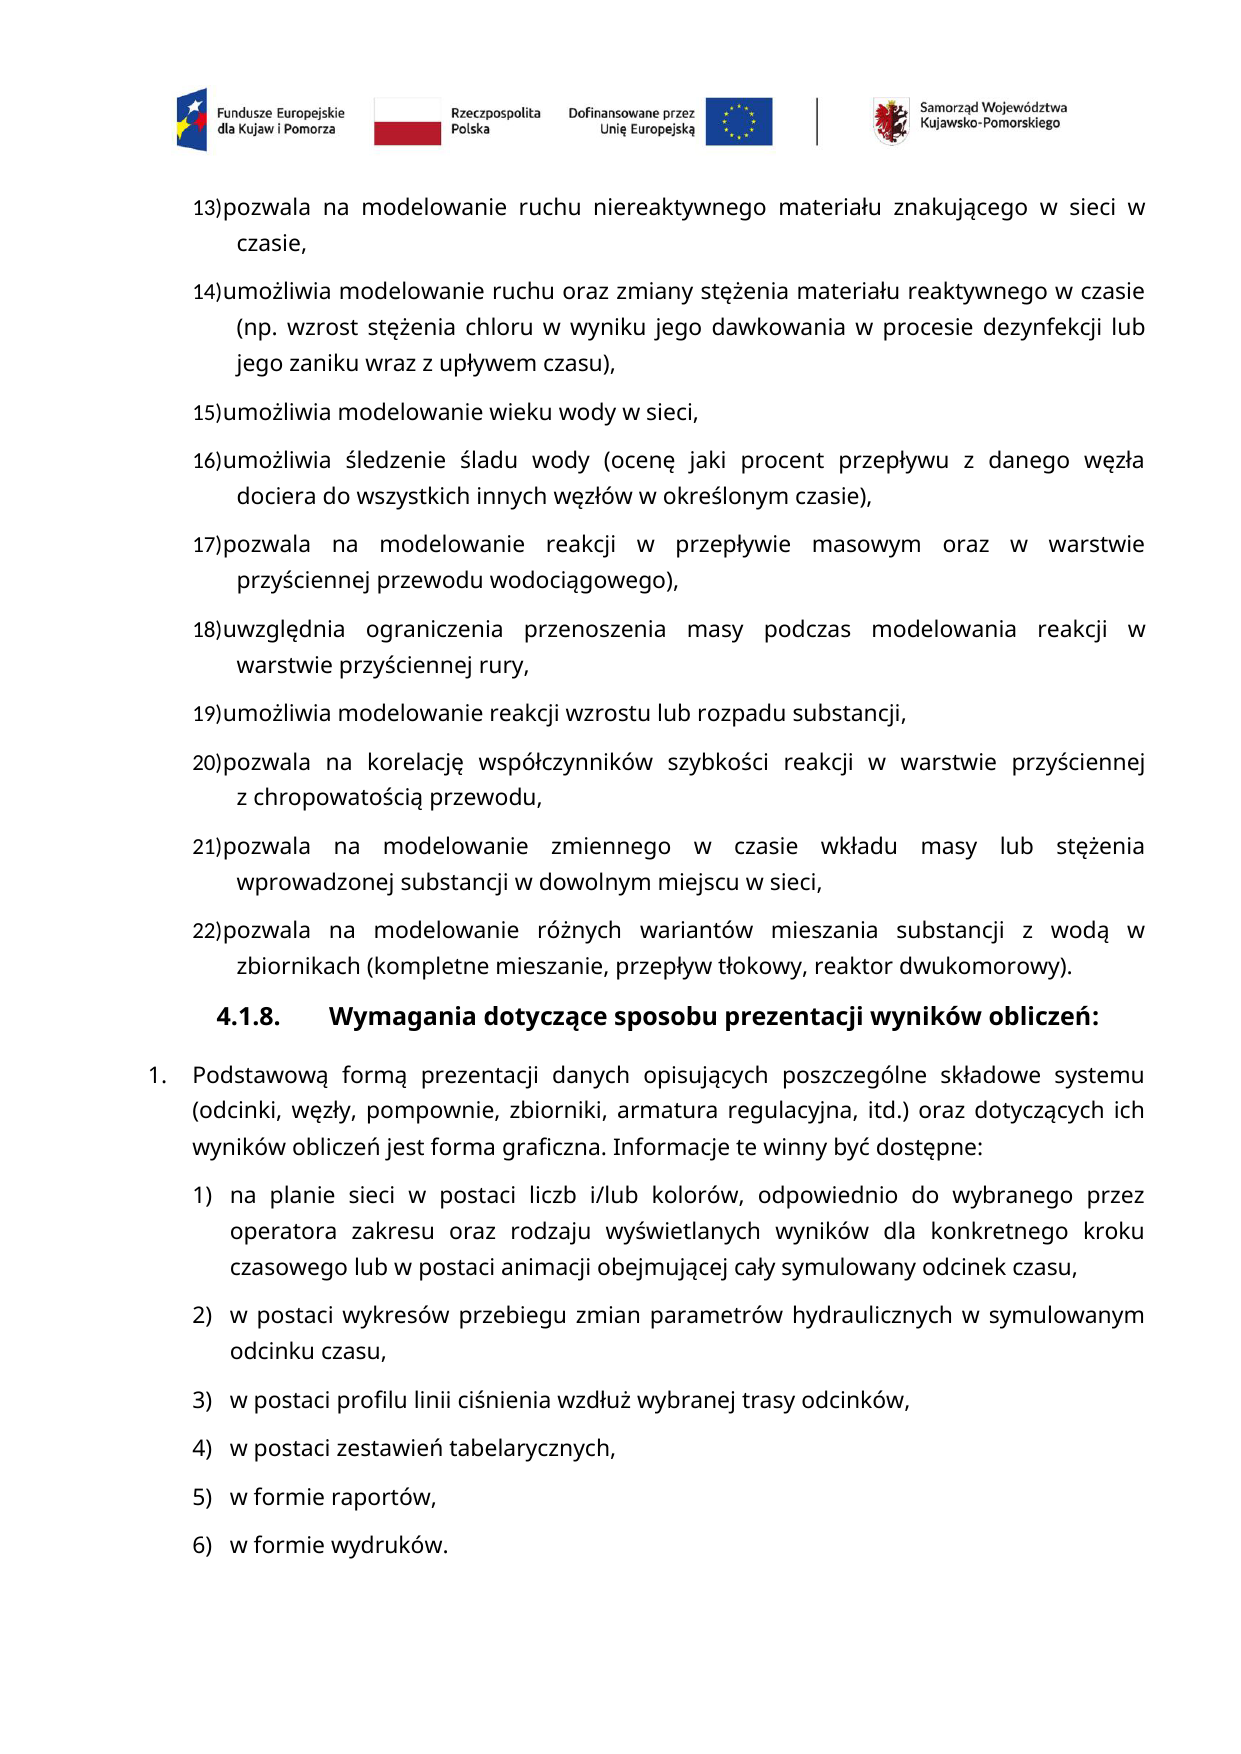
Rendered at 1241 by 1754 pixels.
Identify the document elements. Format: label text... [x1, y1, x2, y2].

list pozwala na modelowanie zmiennego w czasie wkładu masy lub stężenia wprowadzonej substancji w dowolnym miejscu w sieci, [192, 830, 1146, 897]
list pozwala na modelowanie ruchu niereaktywnego materiału znakującego w sieci w czasie, [192, 191, 1146, 258]
list umożliwia modelowanie wieku wody w sieci, [192, 395, 1146, 427]
list Podstawową formą prezentacji danych opisujących poszczególne składowe systemu (odcinki, węzły, pompownie, zbiorniki, armatura regulacyjna, itd.) oraz dotyczących ich wyników obliczeń jest forma graficzna. Informacje te winny być dostępne: [148, 1058, 1146, 1162]
list umożliwia modelowanie reakcji wzrostu lub rozpadu substancji, [192, 697, 1146, 728]
list w postaci zestawień tabelarycznych, [192, 1432, 1146, 1463]
list pozwala na modelowanie różnych wariantów mieszania substancji z wodą w zbiornikach (kompletne mieszanie, przepływ tłokowy, reaktor dwukomorowy). [192, 914, 1146, 981]
subtitle Wymagania dotyczące sposobu prezentacji wyników obliczeń: [216, 998, 1146, 1033]
list w formie wydruków. [192, 1529, 1146, 1560]
list w postaci wykresów przebiegu zmian parametrów hydraulicznych w symulowanym odcinku czasu, [192, 1299, 1146, 1366]
list uwzględnia ograniczenia przenoszenia masy podczas modelowania reakcji w warstwie przyściennej rury, [192, 613, 1146, 680]
list na planie sieci w postaci liczb i/lub kolorów, odpowiednio do wybranego przez operatora zakresu oraz rodzaju wyświetlanych wyników dla konkretnego kroku czasowego lub w postaci animacji obejmującej cały symulowany odcinek czasu, [192, 1179, 1146, 1282]
list umożliwia modelowanie ruchu oraz zmiany stężenia materiału reaktywnego w czasie (np. wzrost stężenia chloru w wyniku jego dawkowania w procesie dezynfekcji lub jego zaniku wraz z upływem czasu), [192, 275, 1146, 378]
list w formie raportów, [192, 1480, 1146, 1512]
list pozwala na korelację współczynników szybkości reakcji w warstwie przyściennej z chropowatością przewodu, [192, 745, 1146, 813]
list umożliwia śledzenie śladu wody (ocenę jaki procent przepływu z danego węzła dociera do wszystkich innych węzłów w określonym czasie), [192, 444, 1146, 511]
list w postaci profilu linii ciśnienia wzdłuż wybranej trasy odcinków, [192, 1383, 1146, 1415]
list pozwala na modelowanie reakcji w przepływie masowym oraz w warstwie przyściennej przewodu wodociągowego), [192, 528, 1146, 595]
